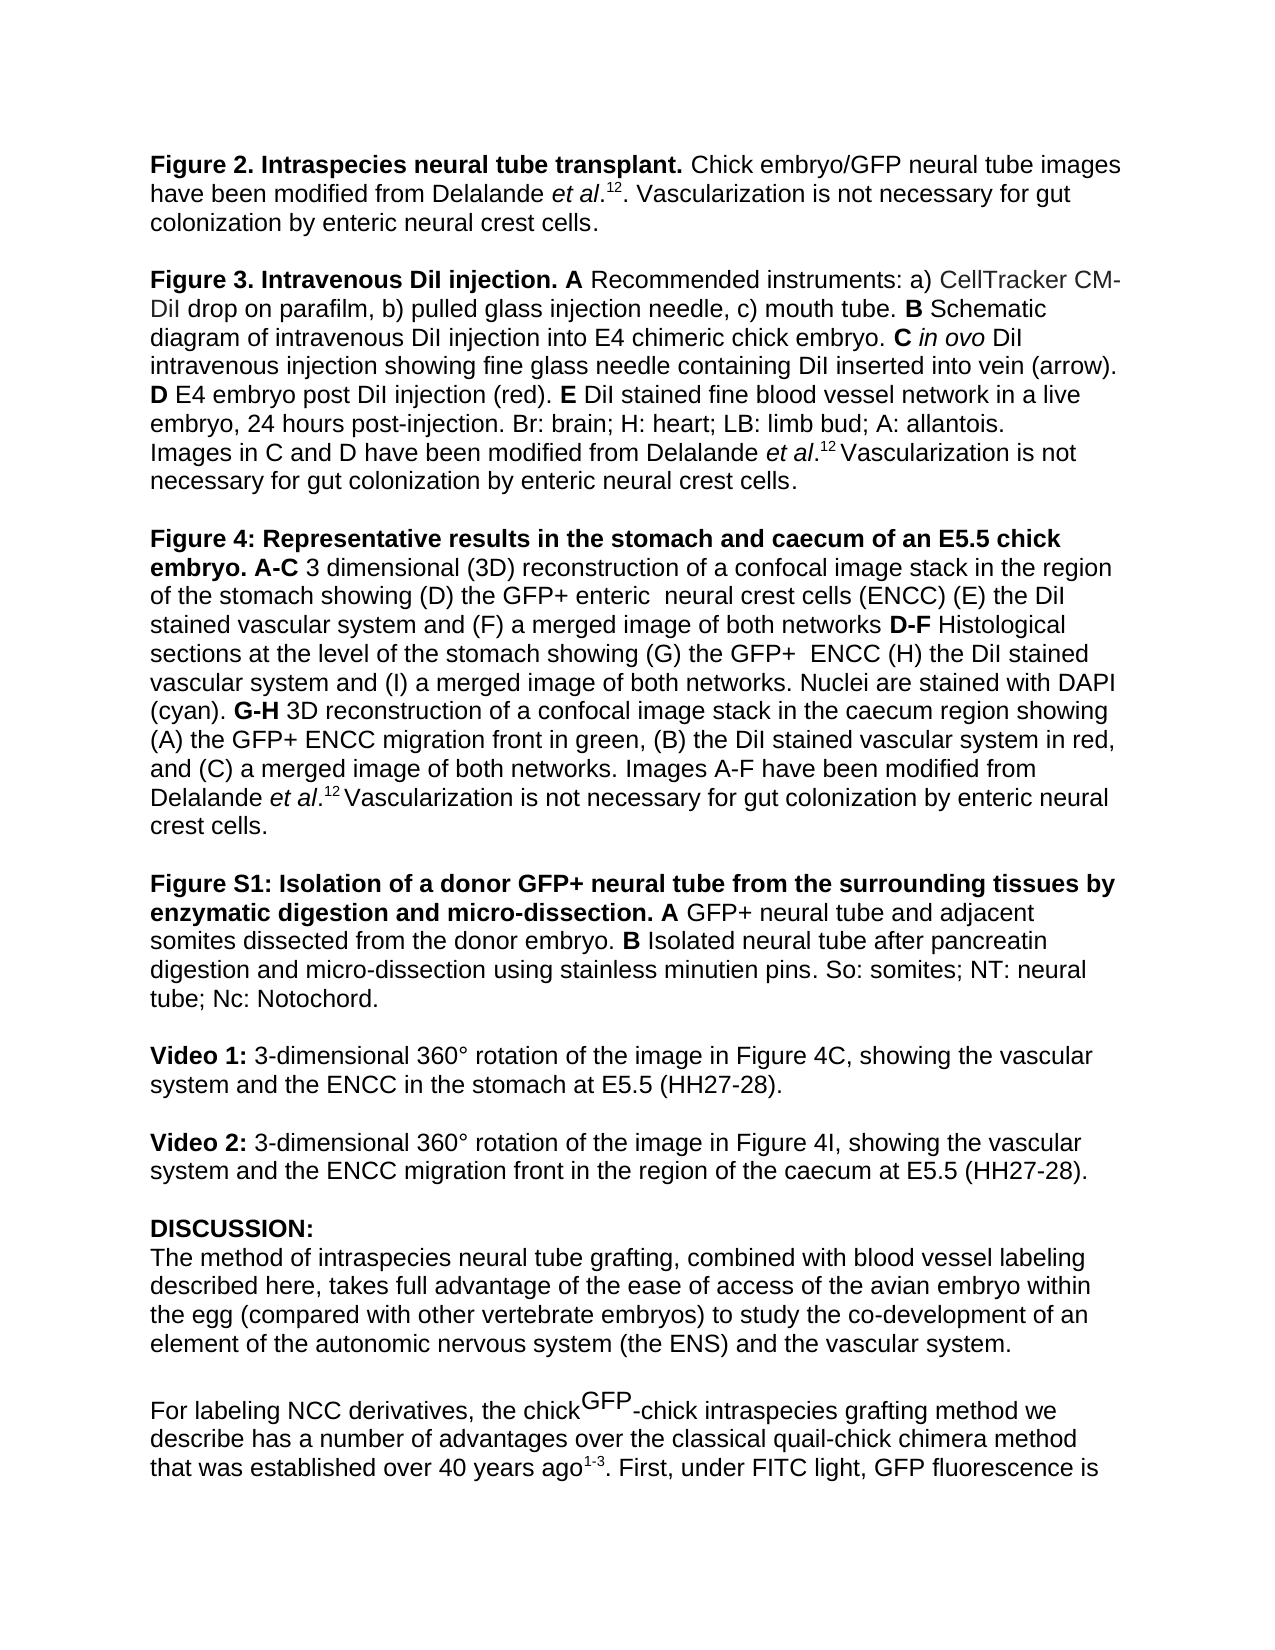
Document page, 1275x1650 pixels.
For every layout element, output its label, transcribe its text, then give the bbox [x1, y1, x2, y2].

text The method of intraspecies neural tube grafting, combined with blood vessel labeling described here, takes full advantage of the ease of access of the avian embryo within the egg (compared with other vertebrate embryos) to study the co-development of an element of the autonomic nervous system (the ENS) and the vascular system. [150, 1242, 1125, 1357]
text DISCUSSION: [150, 1214, 1125, 1242]
text Figure 4: Representative results in the stomach and caecum of an E5.5 chick embryo. A-C 3 dimensional (3D) reconstruction of a confocal image stack in the region of the stomach showing (D) the GFP+ enteric neural crest cells (ENCC) (E) the DiI stained vascular system and (F) a merged image of both networks D-F Histological sections at the level of the stomach showing (G) the GFP+ ENCC (H) the DiI stained vascular system and (I) a merged image of both networks. Nuclei are stained with DAPI (cyan). G-H 3D reconstruction of a confocal image stack in the caecum region showing (A) the GFP+ ENCC migration front in green, (B) the DiI stained vascular system in red, and (C) a merged image of both networks. Images A-F have been modified from Delalande et al.12 Vascularization is not necessary for gut colonization by enteric neural crest cells. [150, 524, 1125, 840]
text Figure 2. Intraspecies neural tube transplant. Chick embryo/GFP neural tube images have been modified from Delalande et al.12. Vascularization is not necessary for gut colonization by enteric neural crest cells. [150, 150, 1125, 236]
text Figure S1: Isolation of a donor GFP+ neural tube from the surrounding tissues by enzymatic digestion and micro-dissection. A GFP+ neural tube and adjacent somites dissected from the donor embryo. B Isolated neural tube after pancreatin digestion and micro-dissection using stainless minutien pins. So: somites; NT: neural tube; Nc: Notochord. [150, 869, 1125, 1012]
text Video 2: 3-dimensional 360° rotation of the image in Figure 4I, showing the vascular system and the ENCC migration front in the region of the caecum at E5.5 (HH27-28). [150, 1127, 1125, 1185]
text Figure 3. Intravenous DiI injection. A Recommended instruments: a) CellTracker CM-DiI drop on parafilm, b) pulled glass injection needle, c) mouth tube. B Schematic diagram of intravenous DiI injection into E4 chimeric chick embryo. C in ovo DiI intravenous injection showing fine glass needle containing DiI inserted into vein (arrow). D E4 embryo post DiI injection (red). E DiI stained fine blood vessel network in a live embryo, 24 hours post-injection. Br: brain; H: heart; LB: limb bud; A: allantois. [150, 265, 1125, 437]
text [150, 1386, 1125, 1482]
text Images in C and D have been modified from Delalande et al.12 Vascularization is not necessary for gut colonization by enteric neural crest cells. [150, 437, 1125, 495]
text Video 1: 3-dimensional 360° rotation of the image in Figure 4C, showing the vascular system and the ENCC in the stomach at E5.5 (HH27-28). [150, 1041, 1125, 1099]
